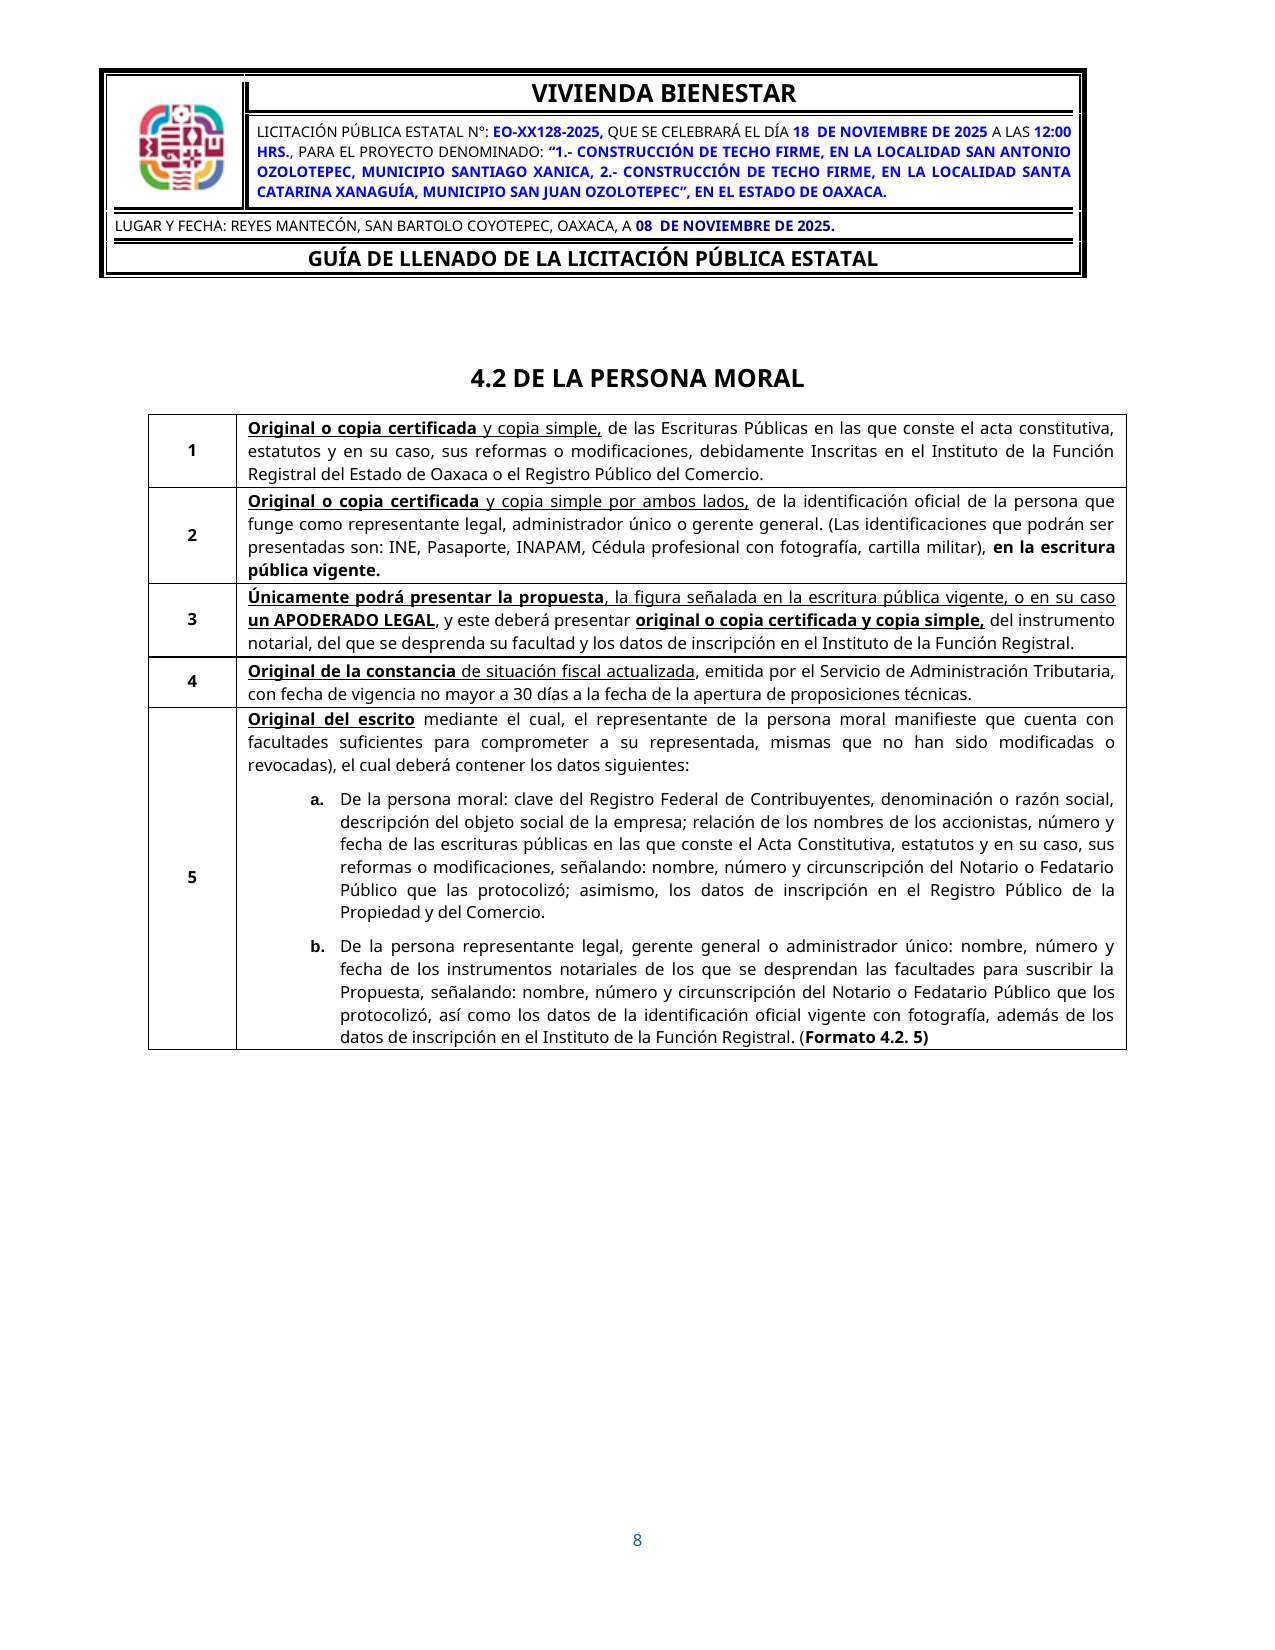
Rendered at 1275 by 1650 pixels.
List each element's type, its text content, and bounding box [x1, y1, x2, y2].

text 4.2 DE LA PERSONA MORAL [148, 360, 1127, 394]
table_cell Original o copia certificada y copia simple por ambos lados, de la identificación oficial de la persona que funge como representante legal, administrador único o gerente general. (Las identificaciones que podrán ser presentadas son: INE, Pasaporte, INAPAM, Cédula profesional con fotografía, cartilla militar), en la escritura pública vigente. [237, 488, 1126, 583]
picture [128, 97, 235, 196]
table_cell Únicamente podrá presentar la propuesta, la figura señalada en la escritura pública vigente, o en su caso un APODERADO LEGAL, y este deberá presentar original o copia certificada y copia simple, del instrumento notarial, del que se desprenda su facultad y los datos de inscripción en el Instituto de la Función Registral. [237, 584, 1126, 656]
table_cell 3 [149, 584, 236, 656]
table_header 1 [149, 415, 236, 487]
table_header Original o copia certificada y copia simple, de las Escrituras Públicas en las que conste el acta constitutiva, estatutos y en su caso, sus reformas o modificaciones, debidamente Inscritas en el Instituto de la Función Registral del Estado de Oaxaca o el Registro Público del Comercio. [237, 415, 1126, 487]
table_cell Original de la constancia de situación fiscal actualizada, emitida por el Servicio de Administración Tributaria, con fecha de vigencia no mayor a 30 días a la fecha de la apertura de proposiciones técnicas. [237, 658, 1126, 707]
table_cell 5 [149, 708, 236, 1049]
table_cell Original del escrito mediante el cual, el representante de la persona moral manifieste que cuenta con facultades suficientes para comprometer a su representada, mismas que no han sido modificadas o revocadas), el cual deberá contener los datos siguientes: De la persona moral: clave del Registro Federal de Contribuyentes, denominación o razón social, descripción del objeto social de la empresa; relación de los nombres de los accionistas, número y fecha de las escrituras públicas en las que conste el Acta Constitutiva, estatutos y en su caso, sus reformas o modificaciones, señalando: nombre, número y circunscripción del Notario o Fedatario Público que las protocolizó; asimismo, los datos de inscripción en el Registro Público de la Propiedad y del Comercio. De la persona representante legal, gerente general o administrador único: nombre, número y fecha de los instrumentos notariales de los que se desprendan las facultades para suscribir la Propuesta, señalando: nombre, número y circunscripción del Notario o Fedatario Público que los protocolizó, así como los datos de la identificación oficial vigente con fotografía, además de los datos de inscripción en el Instituto de la Función Registral. (Formato 4.2. 5) [237, 708, 1126, 1049]
table_cell 4 [149, 658, 236, 707]
table_cell 2 [149, 488, 236, 583]
